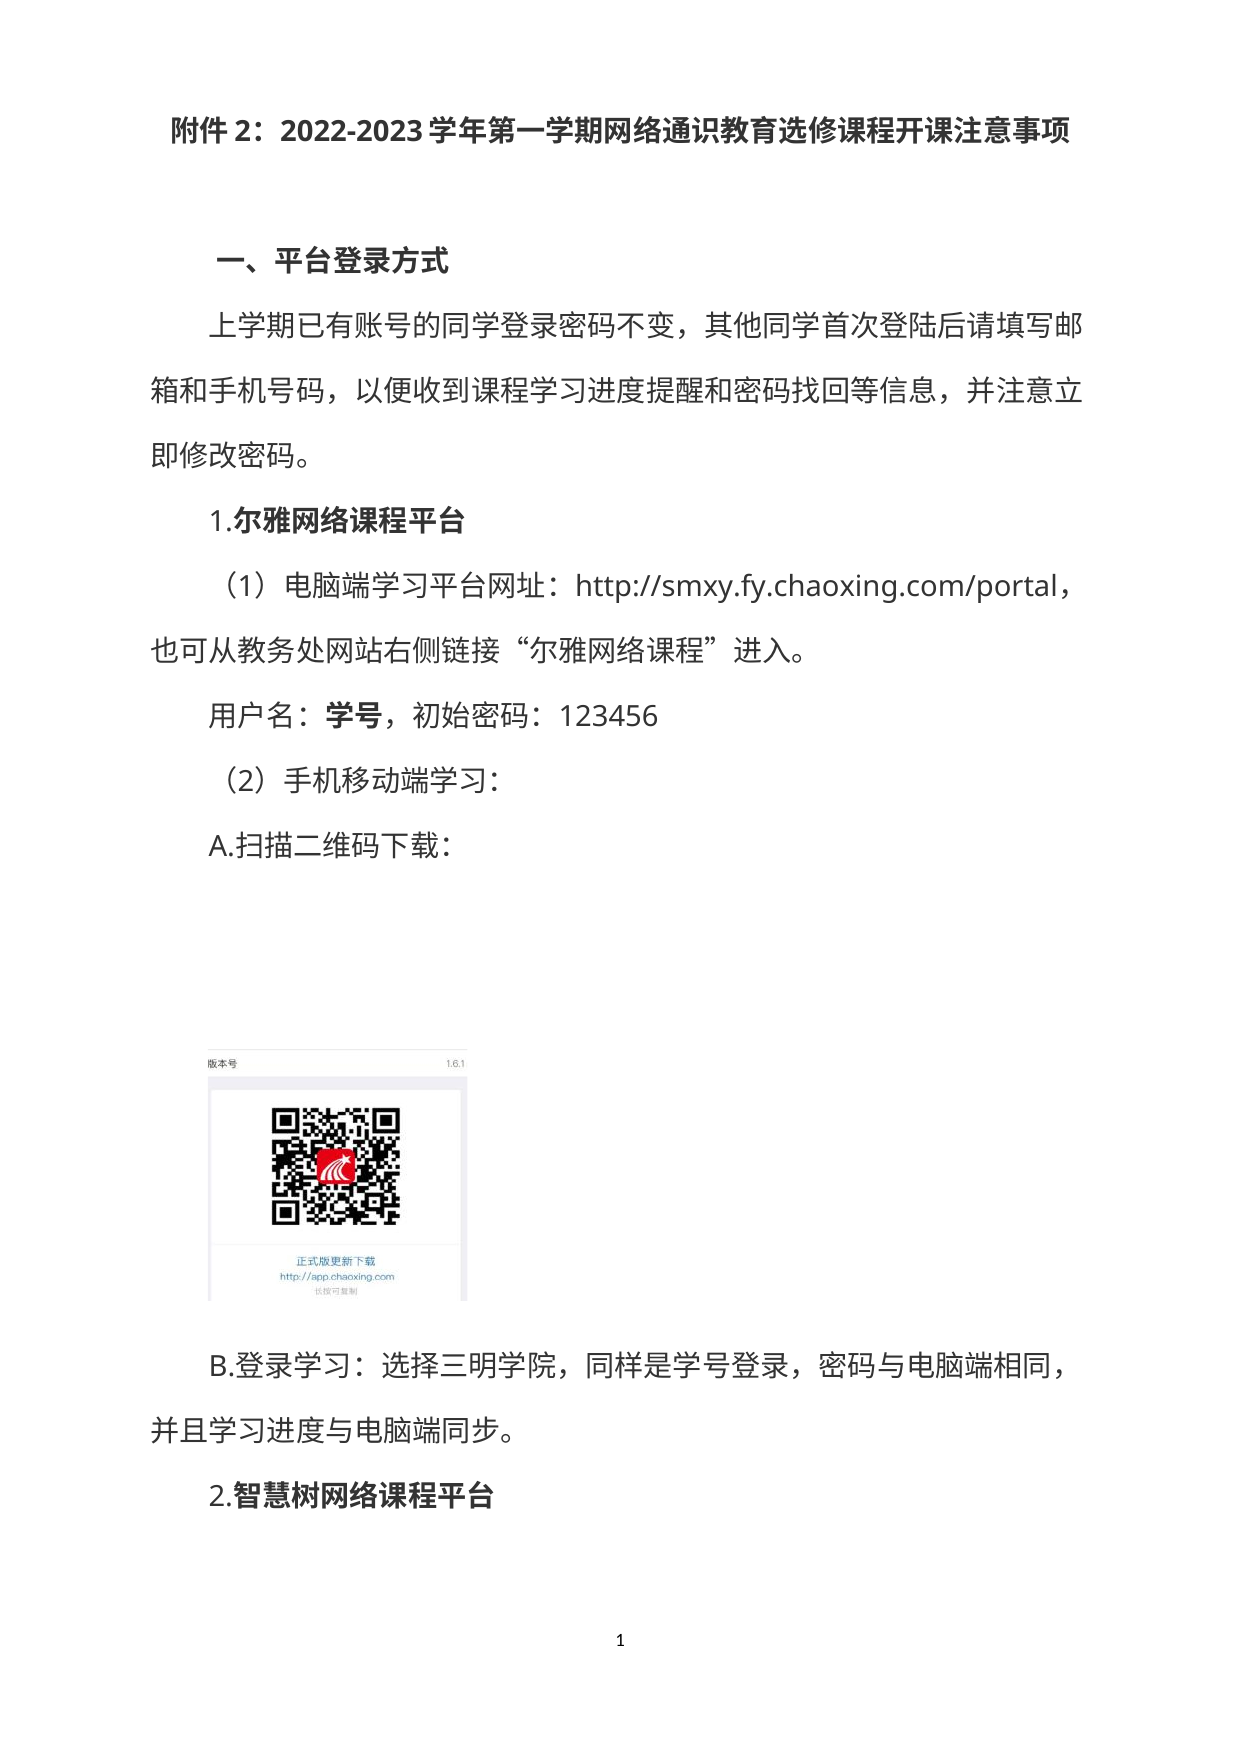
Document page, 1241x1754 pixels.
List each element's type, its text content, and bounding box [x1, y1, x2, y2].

text （2）手机移动端学习： [150, 746, 1090, 811]
text 1.尔雅网络课程平台 [150, 486, 1090, 551]
text 附件2：2022-2023学年第一学期网络通识教育选修课程开课注意事项 [150, 96, 1090, 161]
text 用户名：学号，初始密码：123456 [150, 681, 1090, 746]
text 2.智慧树网络课程平台 [150, 1461, 1090, 1526]
text B.登录学习：选择三明学院，同样是学号登录，密码与电脑端相同，并且学习进度与电脑端同步。 [150, 1331, 1090, 1461]
text 上学期已有账号的同学登录密码不变，其他同学首次登陆后请填写邮箱和手机号码，以便收到课程学习进度提醒和密码找回等信息，并注意立即修改密码。 [150, 291, 1090, 486]
text （1）电脑端学习平台网址：http://smxy.fy.chaoxing.com/portal，也可从教务处网站右侧链接“尔雅网络课程”进入。 [150, 551, 1090, 681]
text 一、平台登录方式 [150, 226, 1090, 291]
text A.扫描二维码下载： [150, 811, 1090, 876]
picture [207, 1049, 468, 1301]
